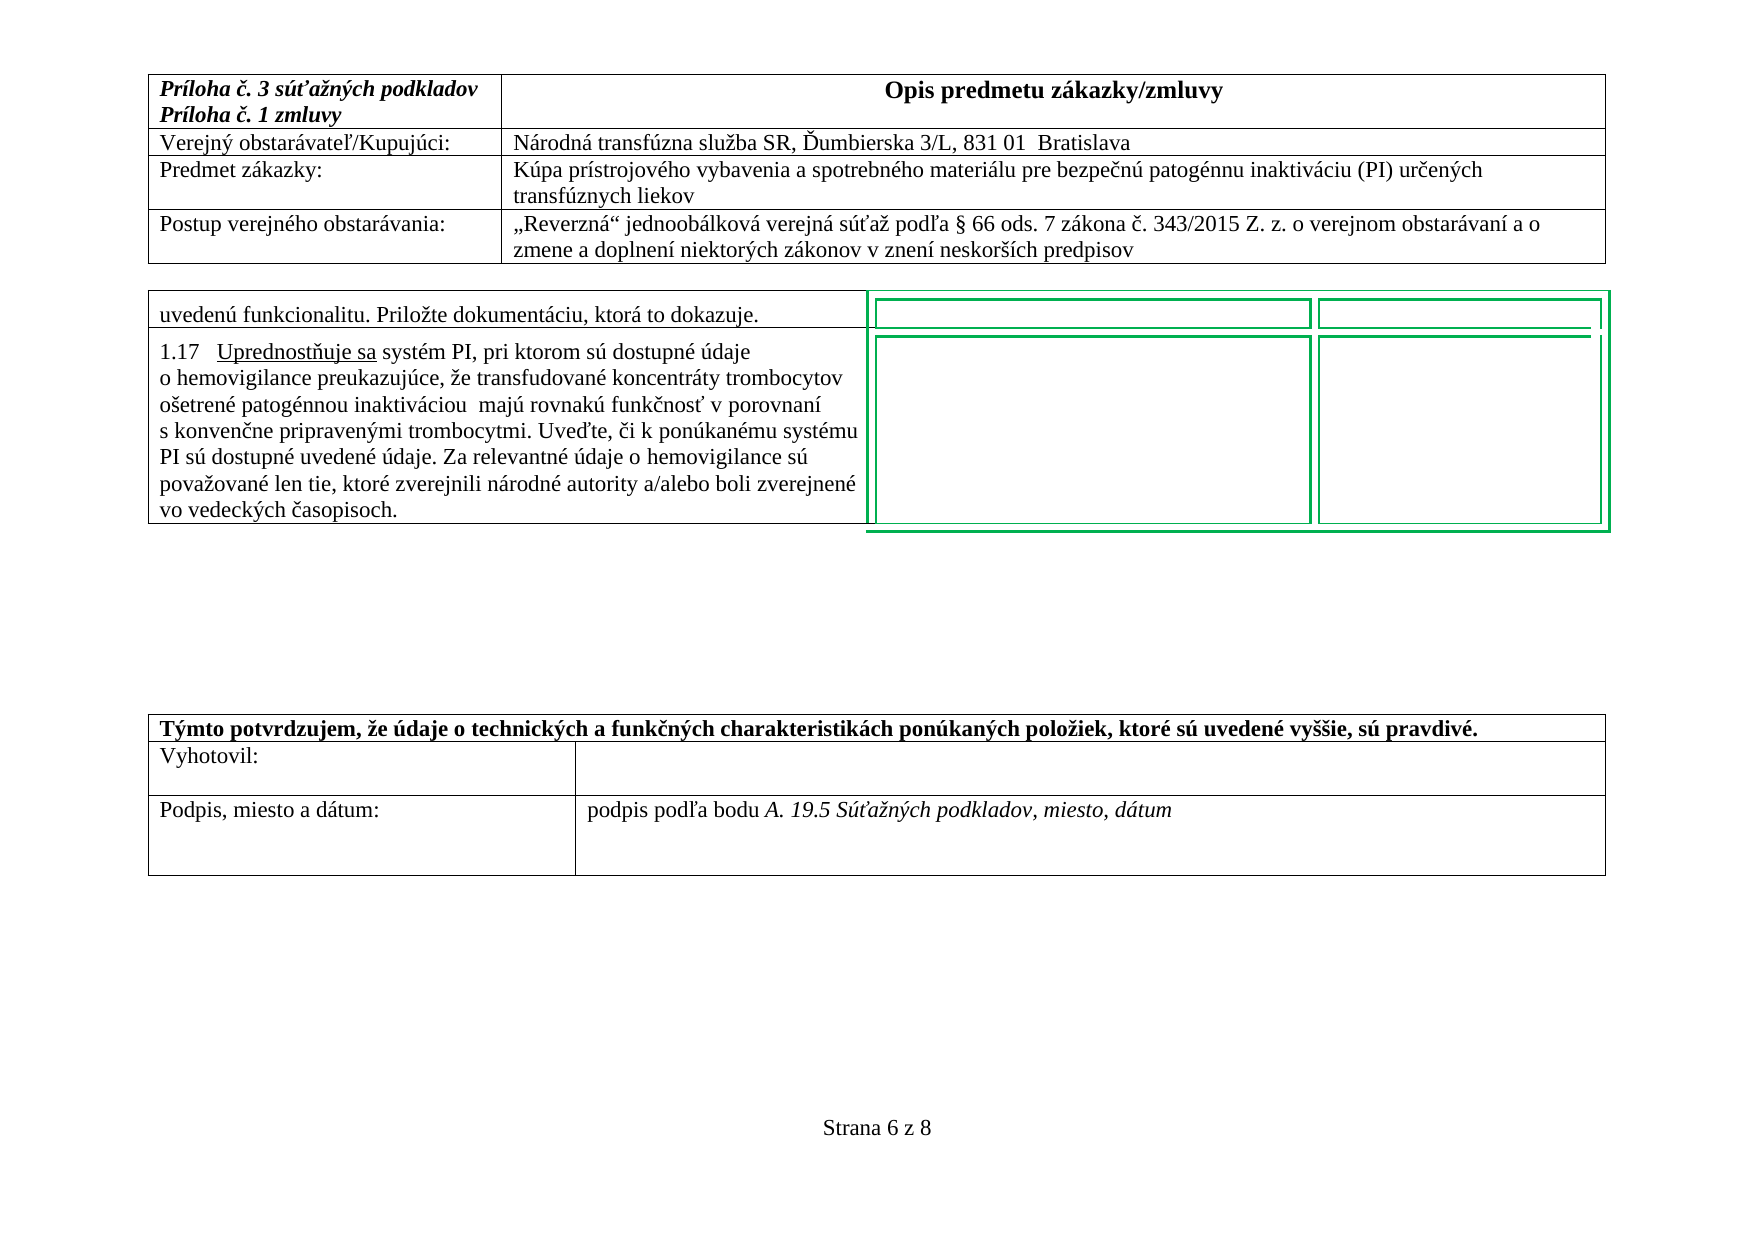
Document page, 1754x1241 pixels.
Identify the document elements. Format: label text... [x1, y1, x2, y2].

table_cell [1314, 291, 1606, 327]
table_cell Vyhotovil: [149, 742, 575, 795]
table_cell [871, 327, 1314, 522]
table_cell [1314, 327, 1606, 522]
table_cell Podpis, miesto a dátum: [149, 796, 575, 875]
table_cell 1.17 Uprednostňuje sa systém PI, pri ktorom sú dostupné údaje o hemovigilance preukazujúce, že transfudované koncentráty trombocytov ošetrené patogénnou inaktiváciou majú rovnakú funkčnosť v porovnaní s konvenčne pripravenými trombocytmi. Uveďte, či k ponúkanému systému PI sú dostupné uvedené údaje. Za relevantné údaje o hemovigilance sú považované len tie, ktoré zverejnili národné autority a/alebo boli zverejnené vo vedeckých časopisoch. [149, 328, 866, 522]
table_cell [871, 291, 1314, 327]
table_cell [576, 742, 1605, 795]
table_cell podpis podľa bodu A. 19.5 Súťažných podkladov, miesto, dátum [576, 796, 1605, 875]
table_header Týmto potvrdzujem, že údaje o technických a funkčných charakteristikách ponúkaných položiek, ktoré sú uvedené vyššie, sú pravdivé. [149, 715, 1605, 741]
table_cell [149, 291, 866, 327]
